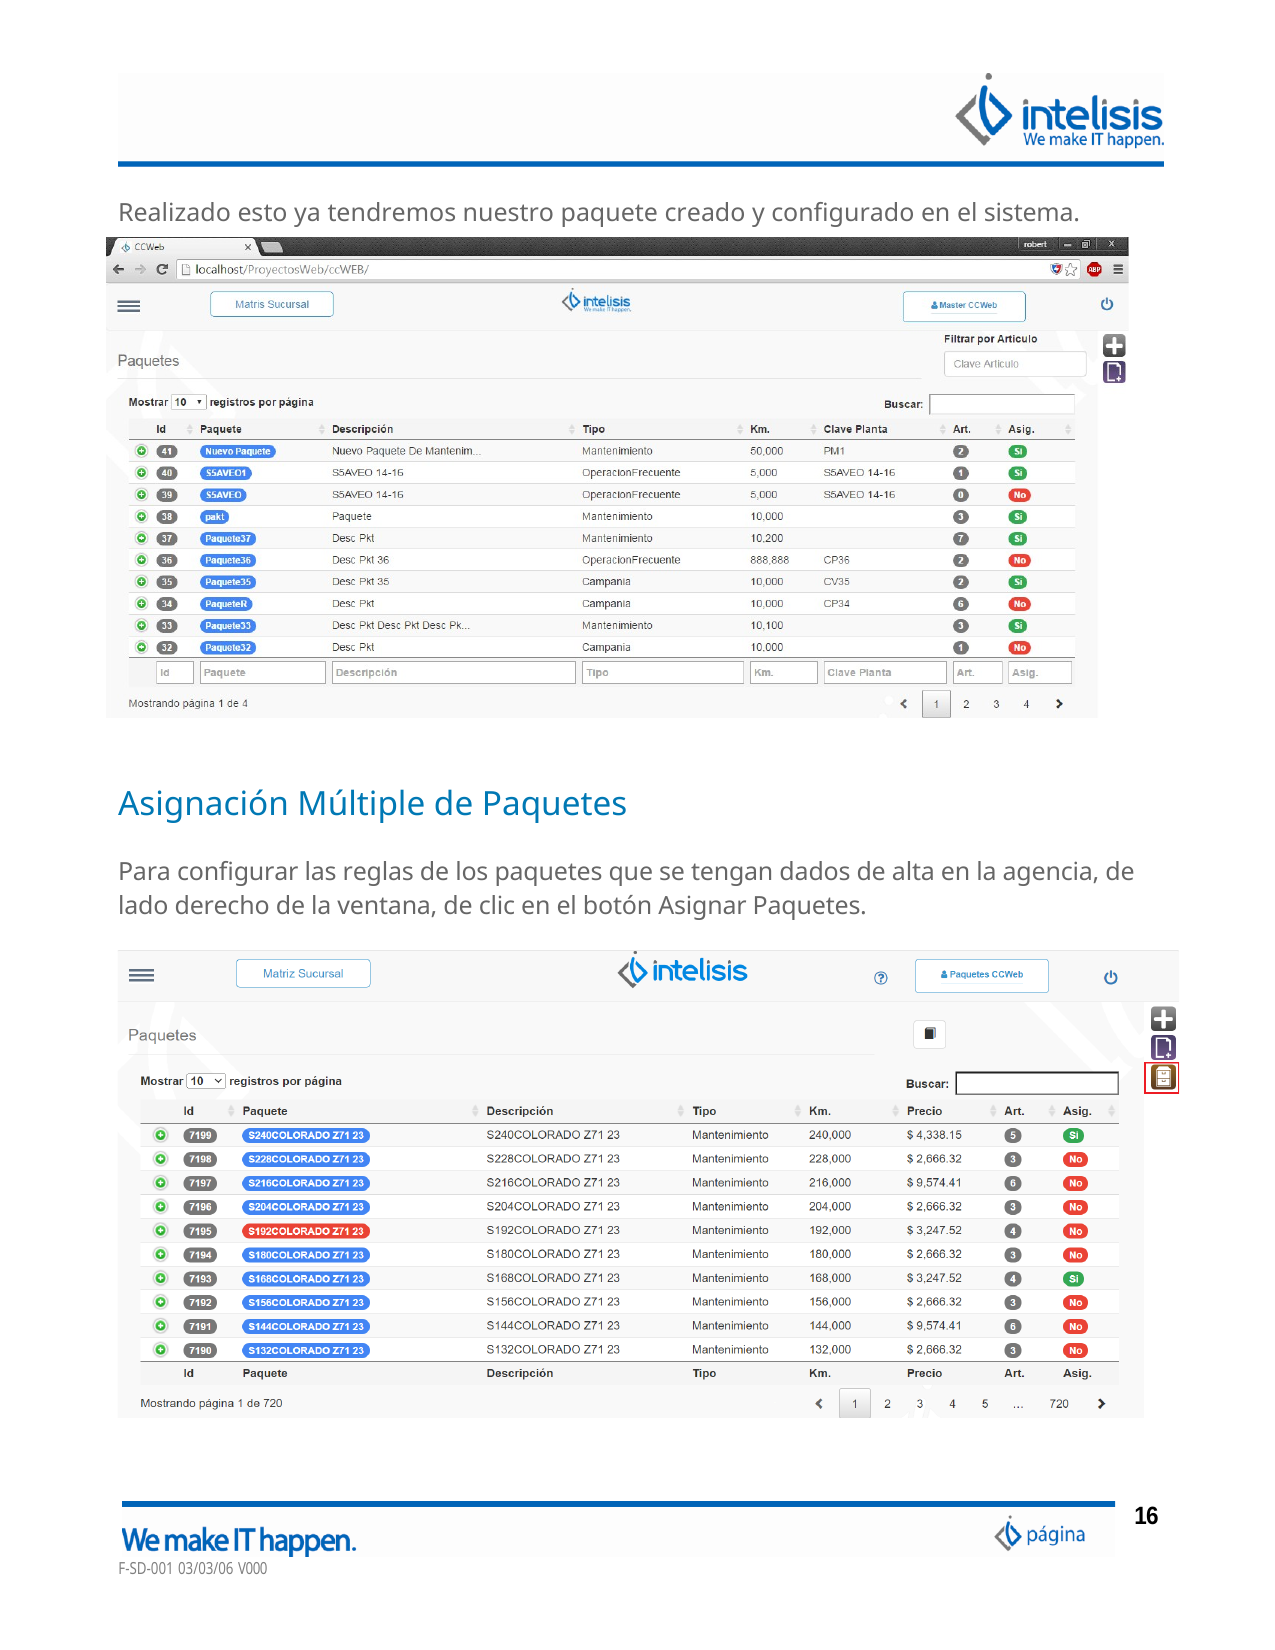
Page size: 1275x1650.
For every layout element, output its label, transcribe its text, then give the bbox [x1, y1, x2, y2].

picture [106, 237, 1129, 718]
text Realizado esto ya tendremos nuestro paquete creado y configurado en el sistema. [118, 195, 1169, 229]
subtitle Asignación Múltiple de Paquetes [118, 780, 1169, 826]
picture [117, 950, 1180, 1418]
text Para configurar las reglas de los paquetes que se tengan dados de alta en la agencia, de lado derecho de la ventana, de clic en el botón Asignar Paquetes. [118, 854, 1169, 922]
picture [122, 1501, 1116, 1557]
picture [118, 73, 1164, 167]
